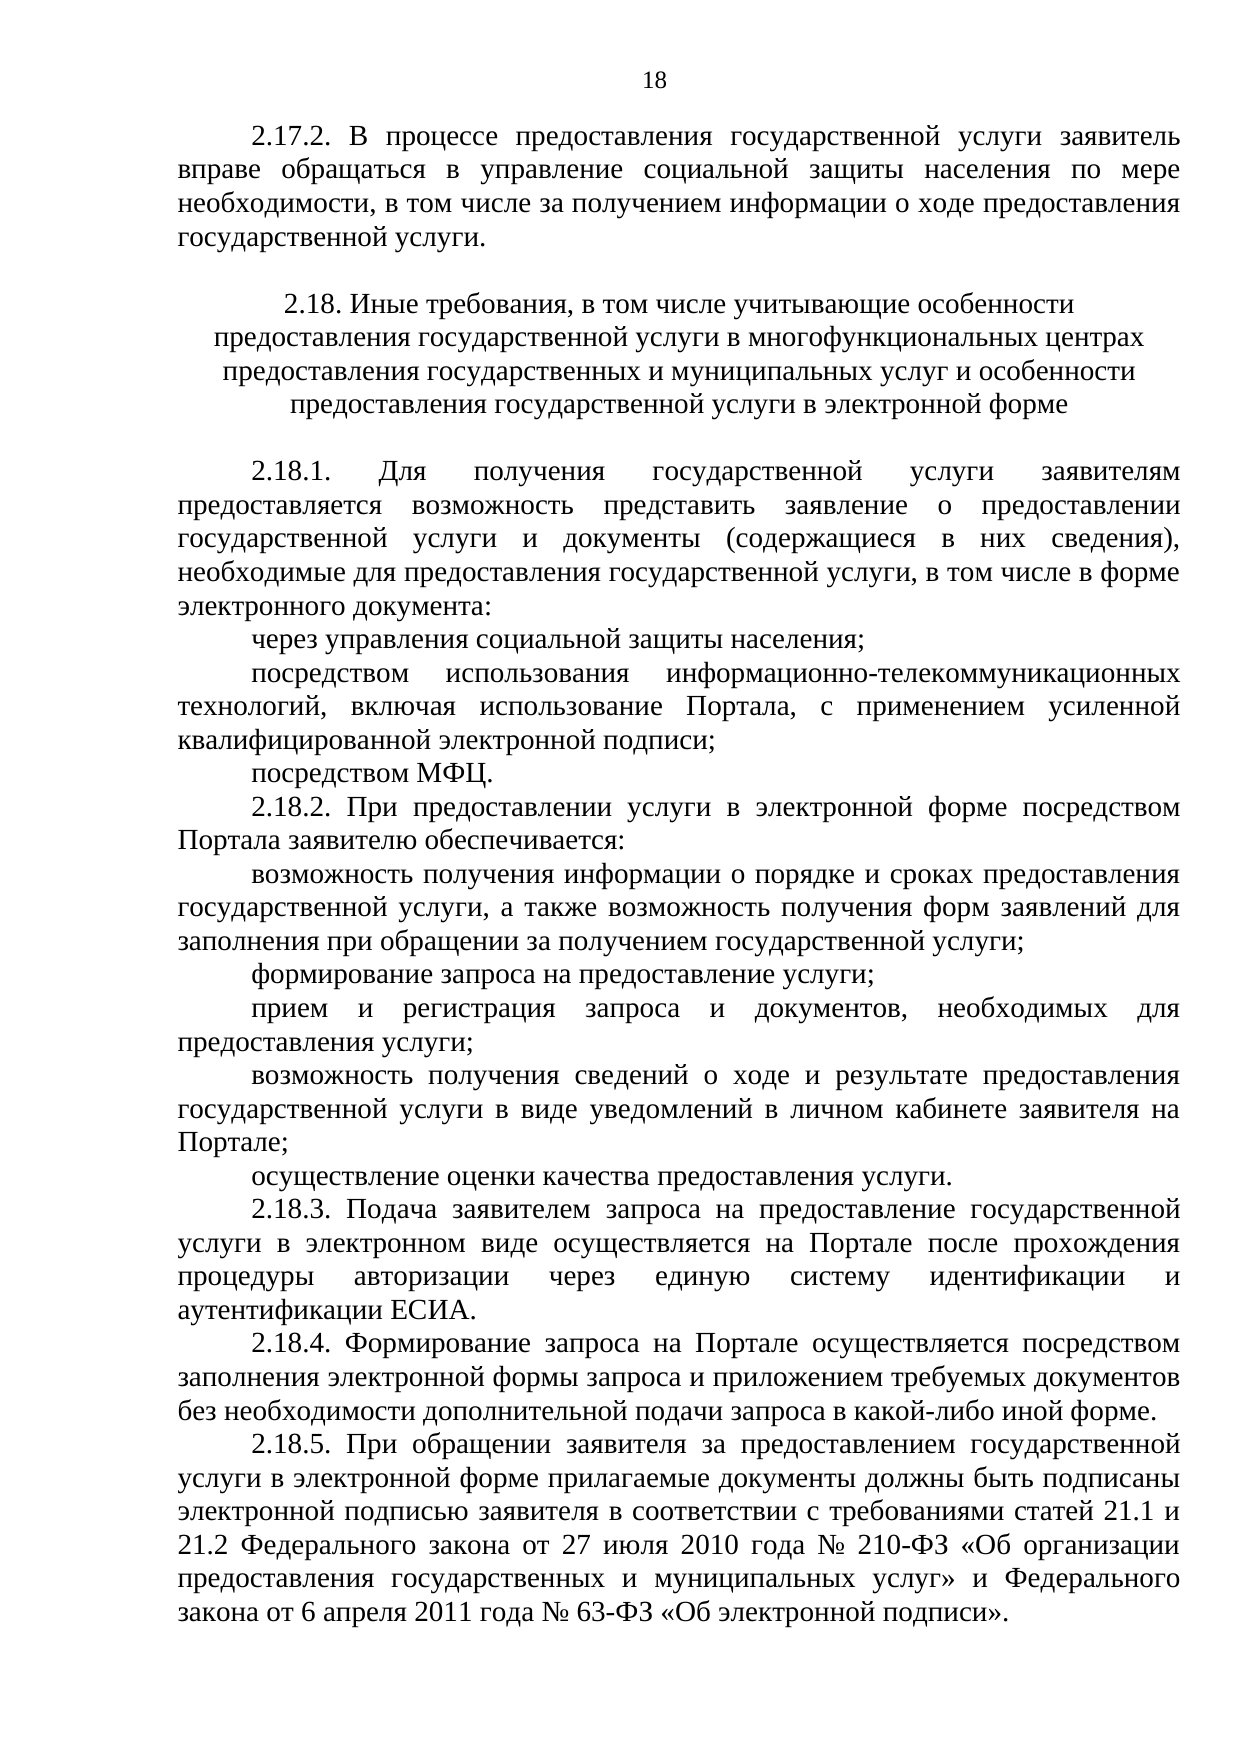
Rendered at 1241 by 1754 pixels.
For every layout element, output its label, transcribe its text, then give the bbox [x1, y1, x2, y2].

text формирование запроса на предоставление услуги; [177, 957, 1181, 990]
text 2.18.1. Для получения государственной услуги заявителям предоставляется возможность представить заявление о предоставлении государственной услуги и документы (содержащиеся в них сведения), необходимые для предоставления государственной услуги, в том числе в форме электронного документа: [177, 453, 1181, 621]
text 2.17.2. В процессе предоставления государственной услуги заявитель вправе обращаться в управление социальной защиты населения по мере необходимости, в том числе за получением информации о ходе предоставления государственной услуги. [177, 118, 1181, 252]
text 2.18.2. При предоставлении услуги в электронной форме посредством Портала заявителю обеспечивается: [177, 789, 1181, 856]
text прием и регистрация запроса и документов, необходимых для предоставления услуги; [177, 990, 1181, 1057]
text посредством использования информационно-телекоммуникационных технологий, включая использование Портала, с применением усиленной квалифицированной электронной подписи; [177, 655, 1181, 755]
text предоставления государственной услуги в многофункциональных центрах [177, 319, 1181, 353]
text 2.18.5. При обращении заявителя за предоставлением государственной услуги в электронной форме прилагаемые документы должны быть подписаны электронной подписью заявителя в соответствии с требованиями статей 21.1 и 21.2 Федерального закона от 27 июля 2010 года № 210-ФЗ «Об организации предоставления государственных и муниципальных услуг» и Федерального закона от 6 апреля 2011 года № 63-ФЗ «Об электронной подписи». [177, 1426, 1181, 1627]
text посредством МФЦ. [177, 755, 1181, 789]
text предоставления государственной услуги в электронной форме [177, 386, 1181, 420]
text возможность получения сведений о ходе и результате предоставления государственной услуги в виде уведомлений в личном кабинете заявителя на Портале; [177, 1057, 1181, 1158]
text через управления социальной защиты населения; [177, 621, 1181, 655]
text 2.18. Иные требования, в том числе учитывающие особенности [177, 286, 1181, 319]
text предоставления государственных и муниципальных услуг и особенности [177, 353, 1181, 386]
text 2.18.3. Подача заявителем запроса на предоставление государственной услуги в электронном виде осуществляется на Портале после прохождения процедуры авторизации через единую систему идентификации и аутентификации ЕСИА. [177, 1191, 1181, 1326]
text возможность получения информации о порядке и сроках предоставления государственной услуги, а также возможность получения форм заявлений для заполнения при обращении за получением государственной услуги; [177, 856, 1181, 957]
text осуществление оценки качества предоставления услуги. [177, 1158, 1181, 1191]
text 2.18.4. Формирование запроса на Портале осуществляется посредством заполнения электронной формы запроса и приложением требуемых документов без необходимости дополнительной подачи запроса в какой-либо иной форме. [177, 1326, 1181, 1426]
